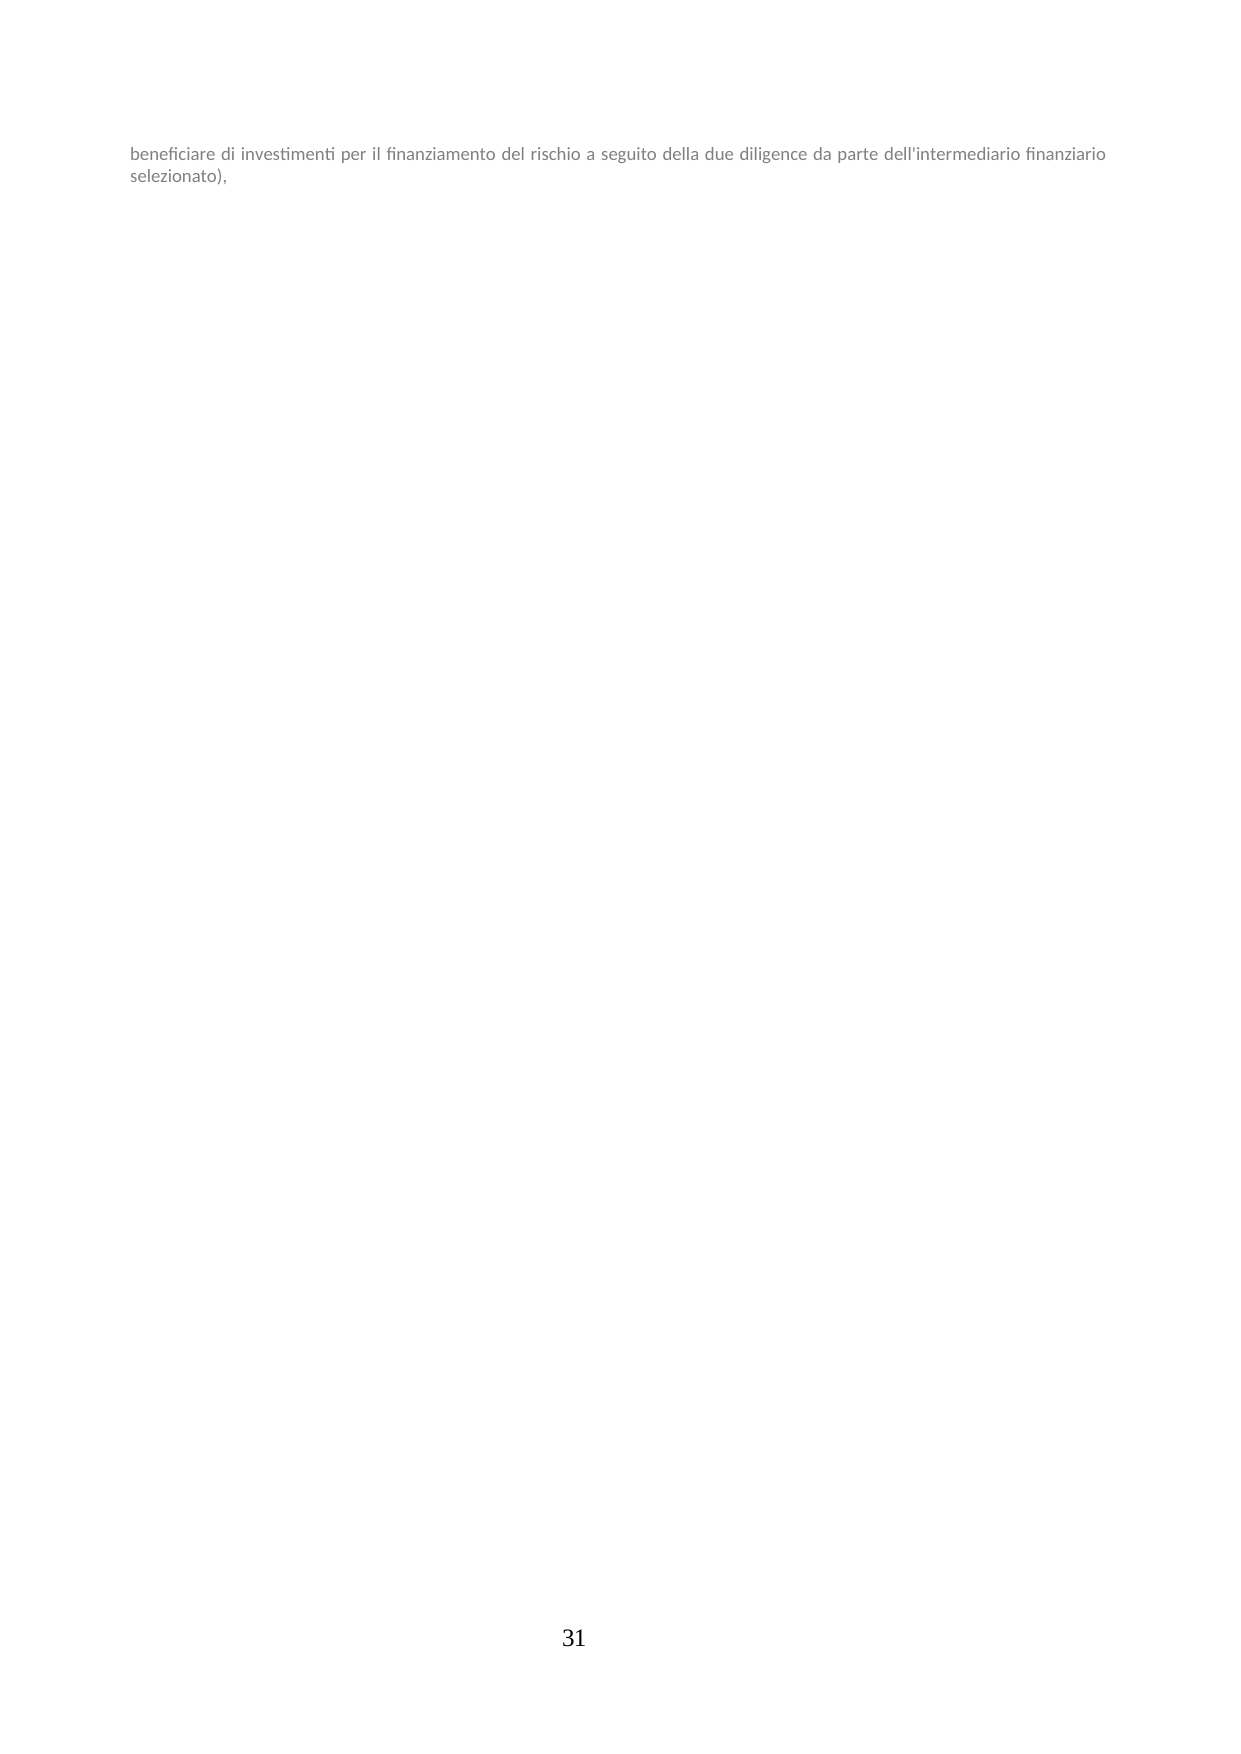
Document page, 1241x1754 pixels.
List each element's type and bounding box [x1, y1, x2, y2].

list [130, 142, 1108, 187]
